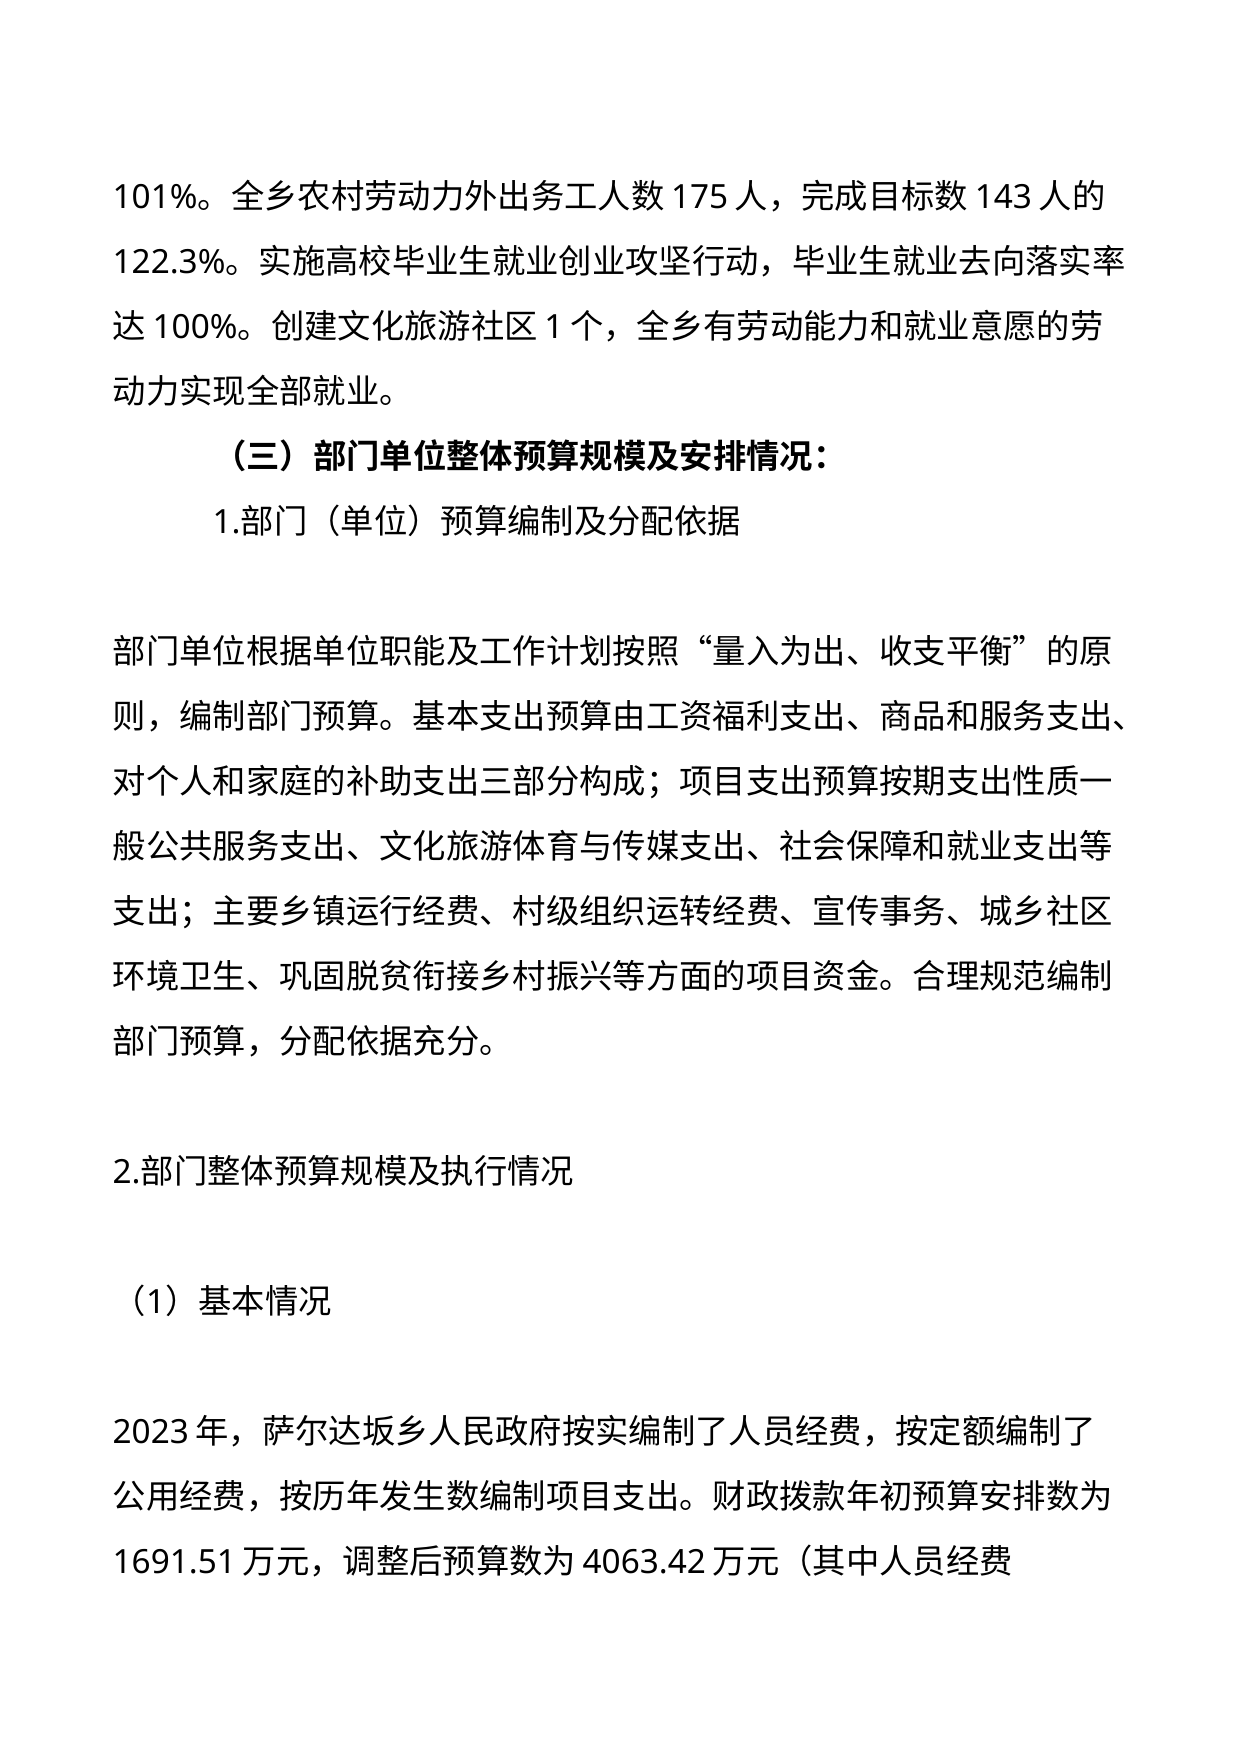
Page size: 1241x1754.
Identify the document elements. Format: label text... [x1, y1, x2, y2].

text （三）部门单位整体预算规模及安排情况： [112, 422, 1128, 487]
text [112, 487, 1128, 1592]
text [112, 162, 1128, 422]
